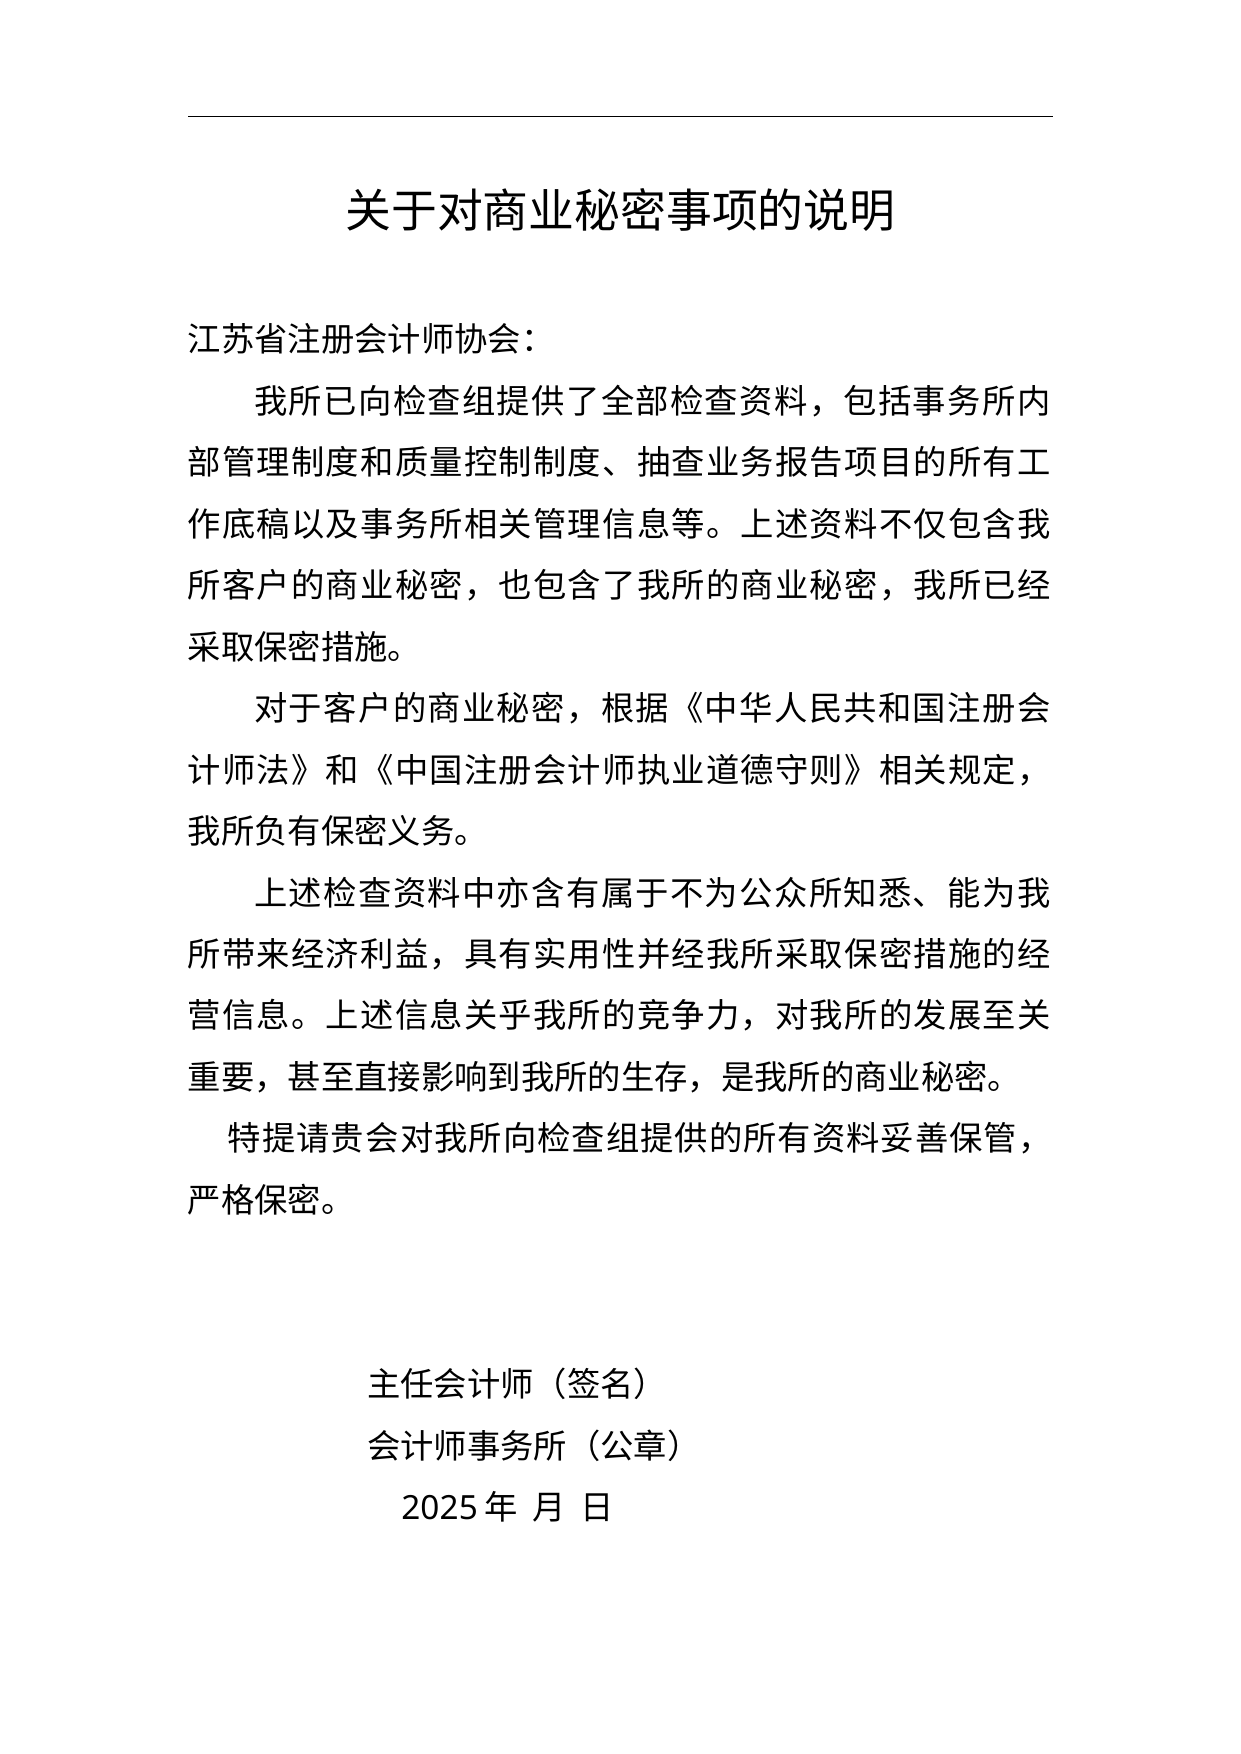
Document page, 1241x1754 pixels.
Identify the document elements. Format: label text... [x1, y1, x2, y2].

text 会计师事务所（公章） [187, 1409, 1053, 1470]
text 江苏省注册会计师协会： [187, 303, 1053, 364]
text 主任会计师（签名） [187, 1347, 1053, 1409]
text 上述检查资料中亦含有属于不为公众所知悉、能为我所带来经济利益，具有实用性并经我所采取保密措施的经营信息。上述信息关乎我所的竞争力，对我所的发展至关重要，甚至直接影响到我所的生存，是我所的商业秘密。 [187, 856, 1053, 1102]
text 我所已向检查组提供了全部检查资料，包括事务所内部管理制度和质量控制制度、抽查业务报告项目的所有工作底稿以及事务所相关管理信息等。上述资料不仅包含我所客户的商业秘密，也包含了我所的商业秘密，我所已经采取保密措施。 [187, 364, 1053, 671]
text 对于客户的商业秘密，根据《中华人民共和国注册会计师法》和《中国注册会计师执业道德守则》相关规定，我所负有保密义务。 [187, 671, 1053, 856]
text 2025年 月 日 [187, 1470, 1053, 1532]
text 特提请贵会对我所向检查组提供的所有资料妥善保管，严格保密。 [187, 1102, 1053, 1224]
text 关于对商业秘密事项的说明 [187, 162, 1053, 241]
